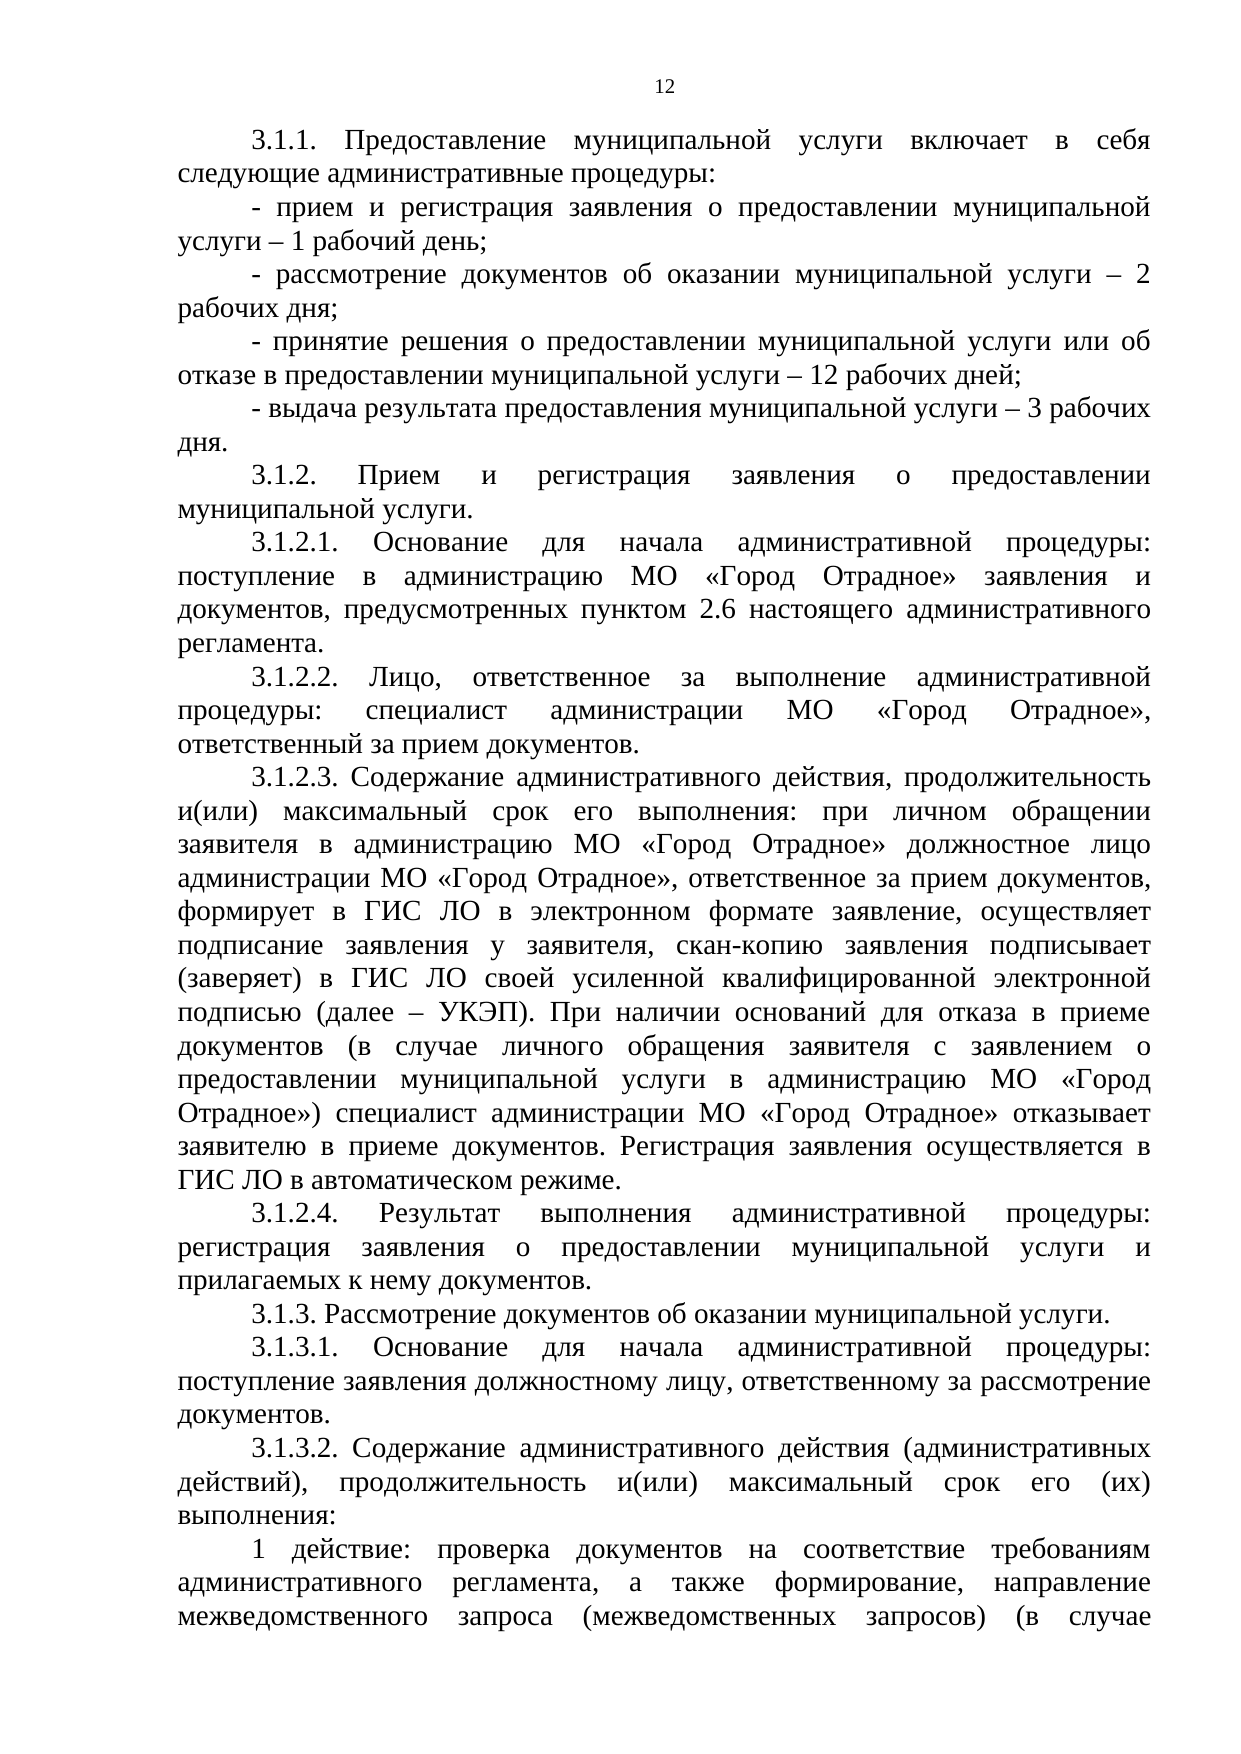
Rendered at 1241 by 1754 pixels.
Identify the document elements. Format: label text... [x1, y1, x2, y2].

text 3.1.2.3. Содержание административного действия, продолжительность и(или) максимальный срок его выполнения: при личном обращении заявителя в администрацию МО «Город Отрадное» должностное лицо администрации МО «Город Отрадное», ответственное за прием документов, формирует в ГИС ЛО в электронном формате заявление, осуществляет подписание заявления у заявителя, скан-копию заявления подписывает (заверяет) в ГИС ЛО своей усиленной квалифицированной электронной подписью (далее – УКЭП). При наличии оснований для отказа в приеме документов (в случае личного обращения заявителя с заявлением о предоставлении муниципальной услуги в администрацию МО «Город Отрадное») специалист администрации МО «Город Отрадное» отказывает заявителю в приеме документов. Регистрация заявления осуществляется в ГИС ЛО в автоматическом режиме. [177, 759, 1152, 1195]
text - прием и регистрация заявления о предоставлении муниципальной услуги – 1 рабочий день; [177, 189, 1152, 256]
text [177, 1531, 1152, 1631]
text 3.1.2.4. Результат выполнения административной процедуры: регистрация заявления о предоставлении муниципальной услуги и прилагаемых к нему документов. [177, 1195, 1152, 1296]
text - рассмотрение документов об оказании муниципальной услуги – 2 рабочих дня; [177, 256, 1152, 323]
text 3.1.3. Рассмотрение документов об оказании муниципальной услуги. [177, 1296, 1152, 1329]
text 3.1.2. Прием и регистрация заявления о предоставлении муниципальной услуги. [177, 457, 1152, 524]
text - выдача результата предоставления муниципальной услуги – 3 рабочих дня. [177, 390, 1152, 457]
text 3.1.3.2. Содержание административного действия (административных действий), продолжительность и(или) максимальный срок его (их) выполнения: [177, 1430, 1152, 1531]
text 3.1.1. Предоставление муниципальной услуги включает в себя следующие административные процедуры: [177, 122, 1152, 189]
text 3.1.2.1. Основание для начала административной процедуры: поступление в администрацию МО «Город Отрадное» заявления и документов, предусмотренных пунктом 2.6 настоящего административного регламента. [177, 524, 1152, 659]
text 3.1.3.1. Основание для начала административной процедуры: поступление заявления должностному лицу, ответственному за рассмотрение документов. [177, 1329, 1152, 1430]
text 3.1.2.2. Лицо, ответственное за выполнение административной процедуры: специалист администрации МО «Город Отрадное», ответственный за прием документов. [177, 659, 1152, 759]
text - принятие решения о предоставлении муниципальной услуги или об отказе в предоставлении муниципальной услуги – 12 рабочих дней; [177, 323, 1152, 390]
